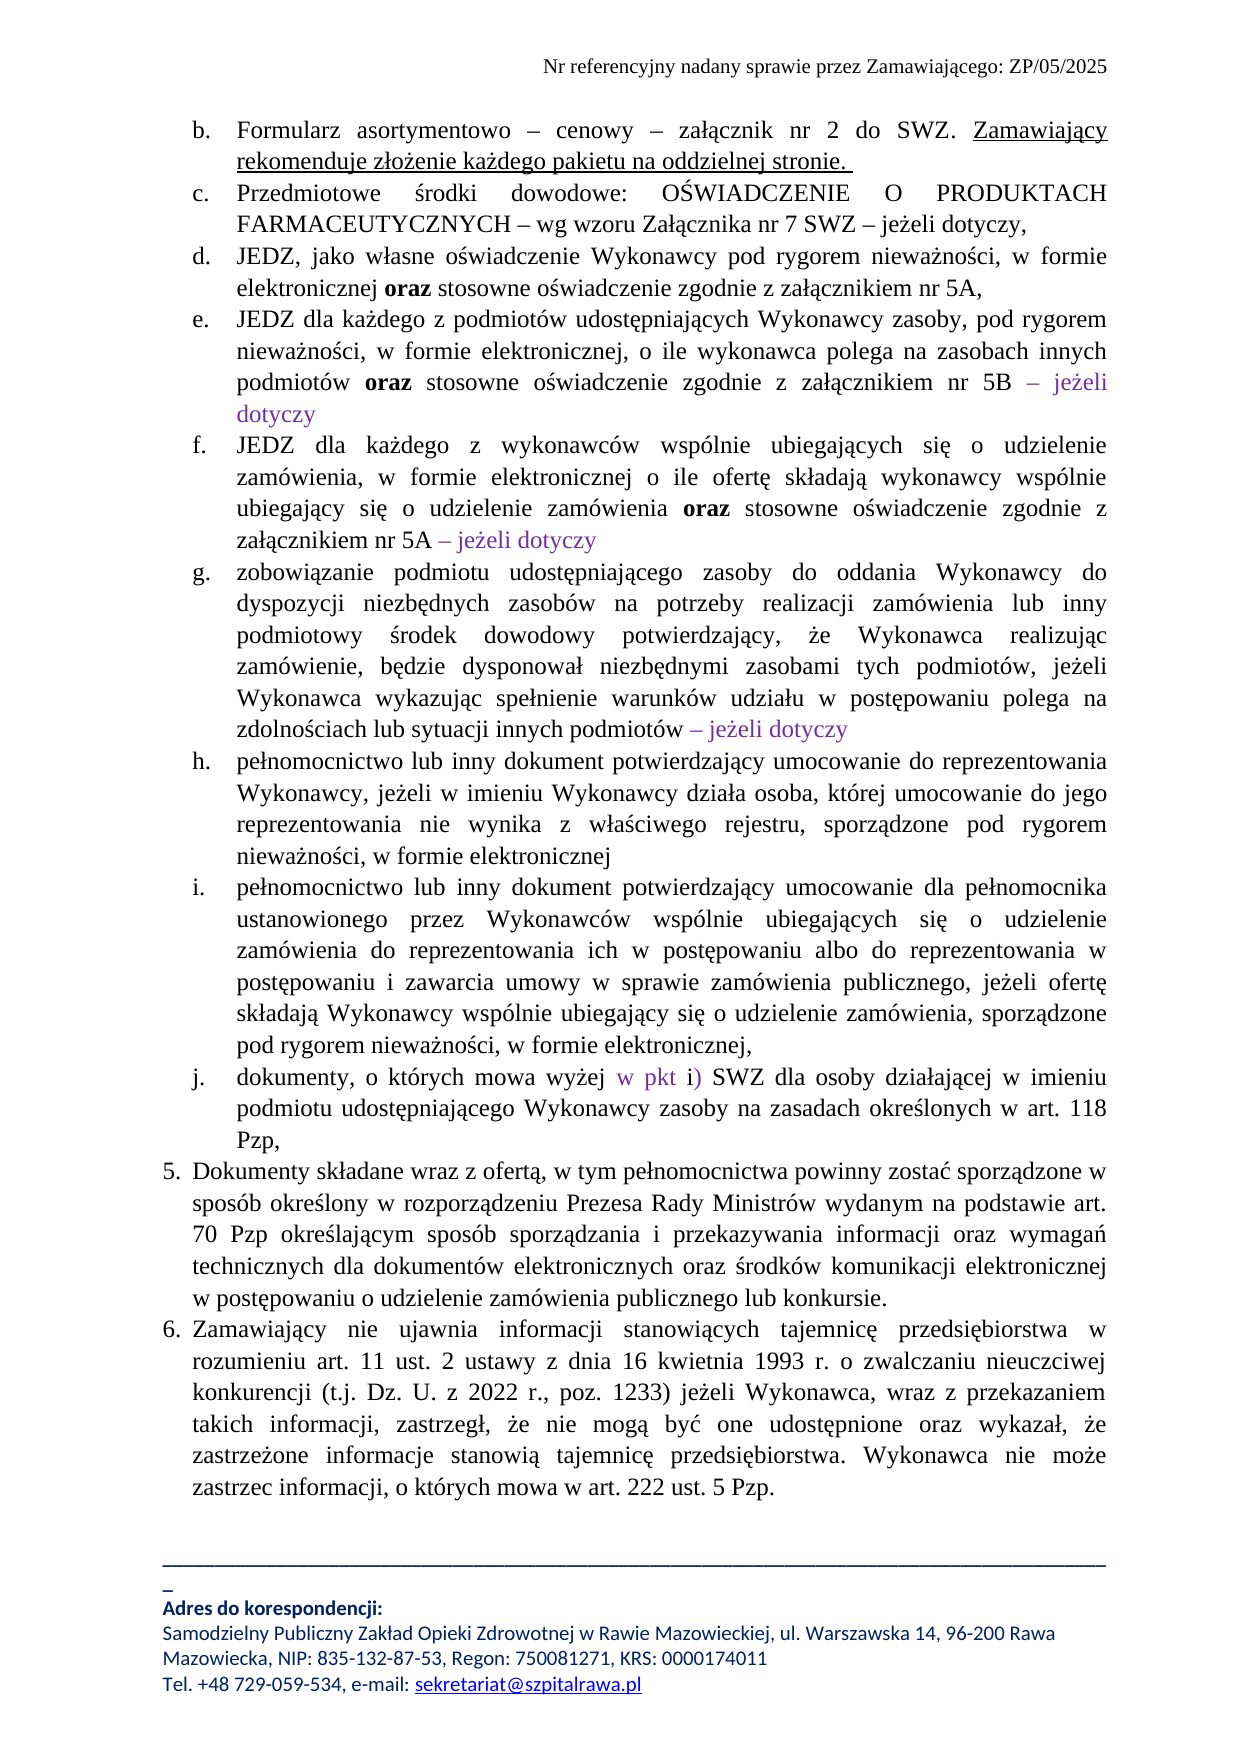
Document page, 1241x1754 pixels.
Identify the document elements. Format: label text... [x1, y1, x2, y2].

list dokumenty, o których mowa wyżej w pkt i) SWZ dla osoby działającej w imieniu podmiotu udostępniającego Wykonawcy zasoby na zasadach określonych w art. 118 Pzp, [192, 1062, 1107, 1153]
list JEDZ dla każdego z wykonawców wspólnie ubiegających się o udzielenie zamówienia, w formie elektronicznej o ile ofertę składają wykonawcy wspólnie ubiegający się o udzielenie zamówienia oraz stosowne oświadczenie zgodnie z załącznikiem nr 5A – jeżeli dotyczy [192, 430, 1107, 554]
list Przedmiotowe środki dowodowe: OŚWIADCZENIE O PRODUKTACH FARMACEUTYCZNYCH – wg wzoru Załącznika nr 7 SWZ – jeżeli dotyczy, [192, 178, 1107, 238]
list pełnomocnictwo lub inny dokument potwierdzający umocowanie dla pełnomocnika ustanowionego przez Wykonawców wspólnie ubiegających się o udzielenie zamówienia do reprezentowania ich w postępowaniu albo do reprezentowania w postępowaniu i zawarcia umowy w sprawie zamówienia publicznego, jeżeli ofertę składają Wykonawcy wspólnie ubiegający się o udzielenie zamówienia, sporządzone pod rygorem nieważności, w formie elektronicznej, [192, 872, 1107, 1059]
list Formularz asortymentowo – cenowy – załącznik nr 2 do SWZ. Zamawiający rekomenduje złożenie każdego pakietu na oddzielnej stronie. [192, 115, 1107, 175]
list zobowiązanie podmiotu udostępniającego zasoby do oddania Wykonawcy do dyspozycji niezbędnych zasobów na potrzeby realizacji zamówienia lub inny podmiotowy środek dowodowy potwierdzający, że Wykonawca realizując zamówienie, będzie dysponował niezbędnymi zasobami tych podmiotów, jeżeli Wykonawca wykazując spełnienie warunków udziału w postępowaniu polega na zdolnościach lub sytuacji innych podmiotów – jeżeli dotyczy [192, 557, 1107, 743]
list JEDZ, jako własne oświadczenie Wykonawcy pod rygorem nieważności, w formie elektronicznej oraz stosowne oświadczenie zgodnie z załącznikiem nr 5A, [192, 241, 1107, 301]
list Zamawiający nie ujawnia informacji stanowiących tajemnicę przedsiębiorstwa w rozumieniu art. 11 ust. 2 ustawy z dnia 16 kwietnia 1993 r. o zwalczaniu nieuczciwej konkurencji (t.j. Dz. U. z 2022 r., poz. 1233) jeżeli Wykonawca, wraz z przekazaniem takich informacji, zastrzegł, że nie mogą być one udostępnione oraz wykazał, że zastrzeżone informacje stanowią tajemnicę przedsiębiorstwa. Wykonawca nie może zastrzec informacji, o których mowa w art. 222 ust. 5 Pzp. [162, 1314, 1107, 1501]
list Dokumenty składane wraz z ofertą, w tym pełnomocnictwa powinny zostać sporządzone w sposób określony w rozporządzeniu Prezesa Rady Ministrów wydanym na podstawie art. 70 Pzp określającym sposób sporządzania i przekazywania informacji oraz wymagań technicznych dla dokumentów elektronicznych oraz środków komunikacji elektronicznej w postępowaniu o udzielenie zamówienia publicznego lub konkursie. [162, 1156, 1107, 1311]
list JEDZ dla każdego z podmiotów udostępniających Wykonawcy zasoby, pod rygorem nieważności, w formie elektronicznej, o ile wykonawca polega na zasobach innych podmiotów oraz stosowne oświadczenie zgodnie z załącznikiem nr 5B – jeżeli dotyczy [192, 304, 1107, 428]
list pełnomocnictwo lub inny dokument potwierdzający umocowanie do reprezentowania Wykonawcy, jeżeli w imieniu Wykonawcy działa osoba, której umocowanie do jego reprezentowania nie wynika z właściwego rejestru, sporządzone pod rygorem nieważności, w formie elektronicznej [192, 746, 1107, 869]
